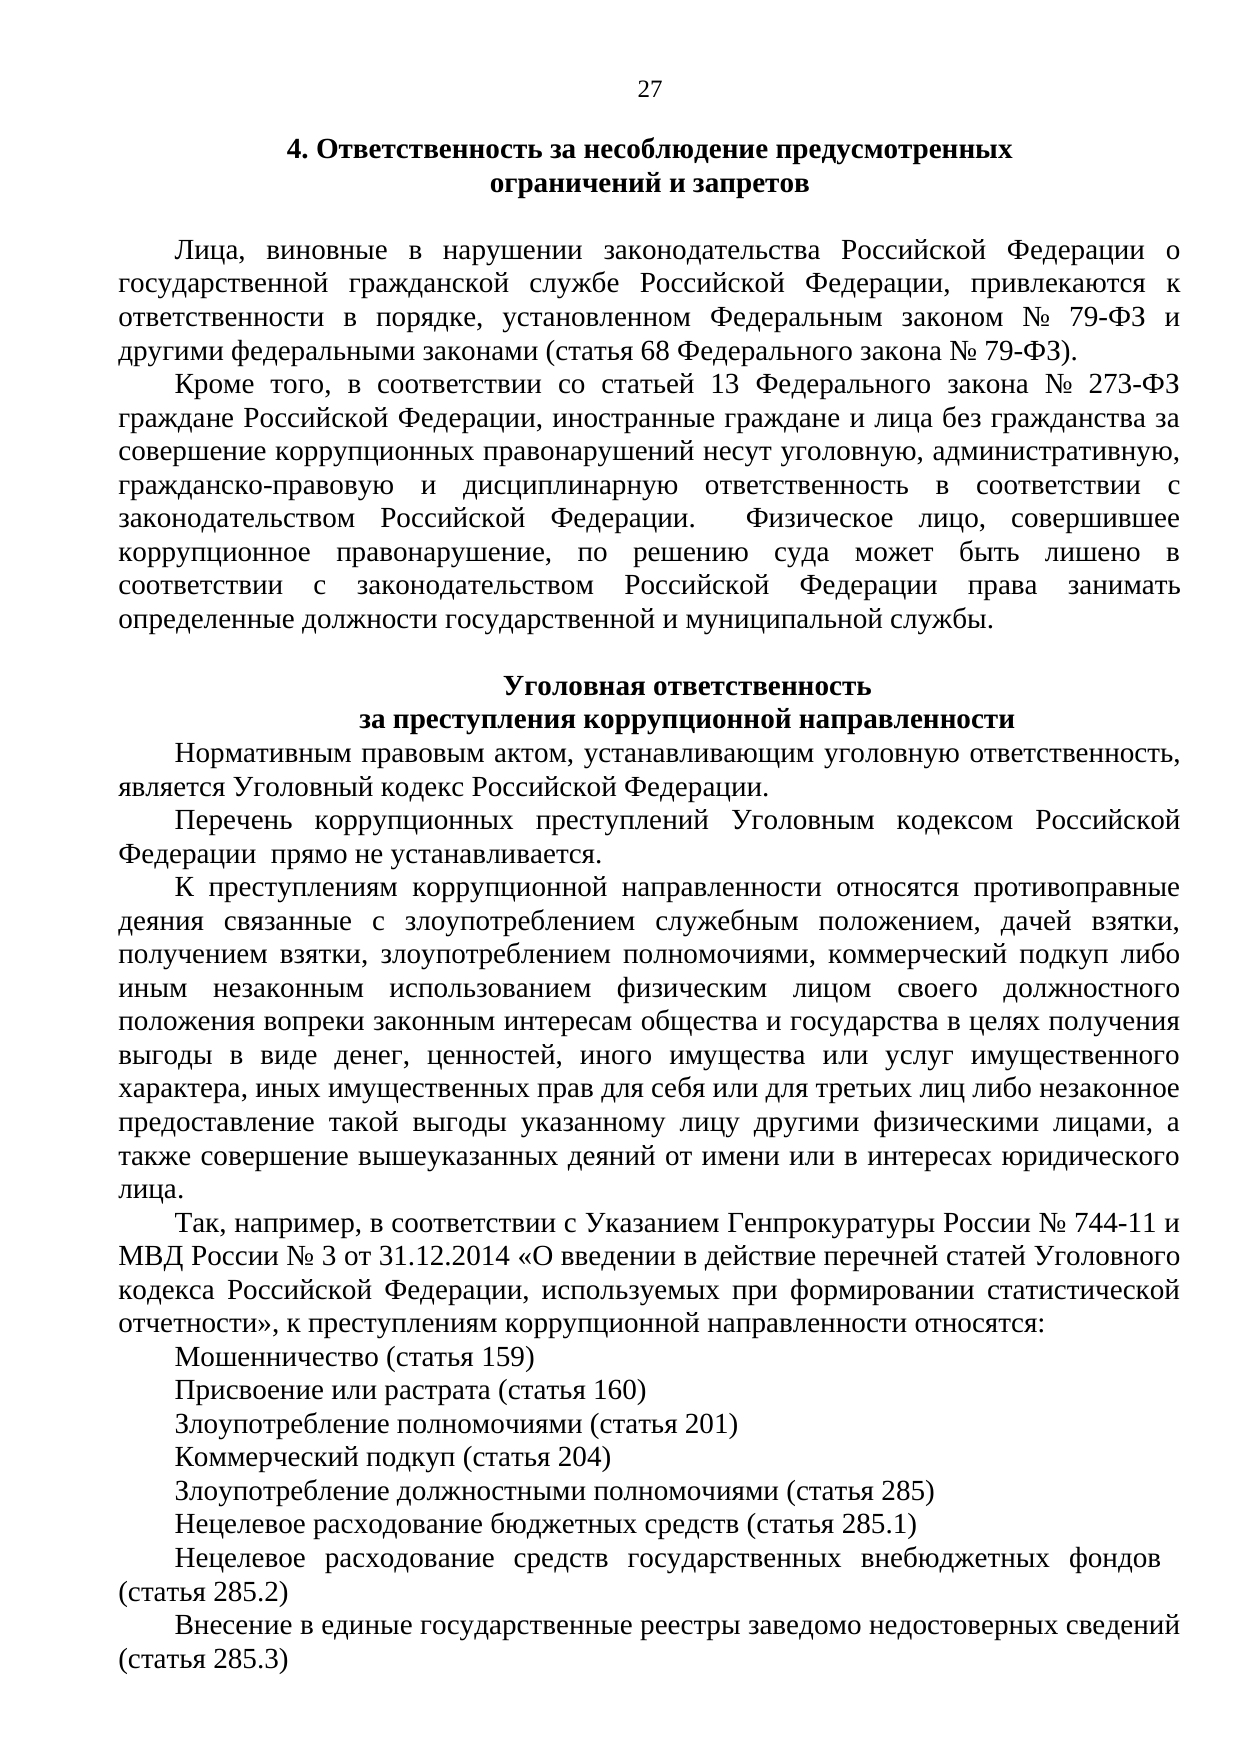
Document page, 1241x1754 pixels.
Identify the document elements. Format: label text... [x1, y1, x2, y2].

text Нормативным правовым актом, устанавливающим уголовную ответственность, является Уголовный кодекс Российской Федерации. [118, 735, 1181, 802]
text Лица, виновные в нарушении законодательства Российской Федерации о государственной гражданской службе Российской Федерации, привлекаются к ответственности в порядке, установленном Федеральным законом № 79-ФЗ и другими федеральными законами (статья 68 Федерального закона № 79-ФЗ). [118, 232, 1181, 366]
text ограничений и запретов [118, 165, 1181, 198]
text 4. Ответственность за несоблюдение предусмотренных [118, 131, 1181, 165]
text Злоупотребление должностными полномочиями (статья 285) [118, 1473, 1181, 1507]
text Кроме того, в соответствии со статьей 13 Федерального закона № 273-ФЗ граждане Российской Федерации, иностранные граждане и лица без гражданства за совершение коррупционных правонарушений несут уголовную, административную, гражданско-правовую и дисциплинарную ответственность в соответствии с законодательством Российской Федерации. Физическое лицо, совершившее коррупционное правонарушение, по решению суда может быть лишено в соответствии с законодательством Российской Федерации права занимать определенные должности государственной и муниципальной службы. [118, 366, 1181, 634]
text К преступлениям коррупционной направленности относятся противоправные деяния связанные с злоупотреблением служебным положением, дачей взятки, получением взятки, злоупотреблением полномочиями, коммерческий подкуп либо иным незаконным использованием физическим лицом своего должностного положения вопреки законным интересам общества и государства в целях получения выгоды в виде денег, ценностей, иного имущества или услуг имущественного характера, иных имущественных прав для себя или для третьих лиц либо незаконное предоставление такой выгоды указанному лицу другими физическими лицами, а также совершение вышеуказанных деяний от имени или в интересах юридического лица. [118, 869, 1181, 1205]
text Перечень коррупционных преступлений Уголовным кодексом Российской Федерации прямо не устанавливается. [118, 802, 1181, 869]
text за преступления коррупционной направленности [118, 702, 1181, 735]
text Внесение в единые государственные реестры заведомо недостоверных сведений (статья 285.3) [118, 1607, 1181, 1674]
text Нецелевое расходование средств государственных внебюджетных фондов (статья 285.2) [118, 1540, 1181, 1607]
text Уголовная ответственность [118, 668, 1181, 702]
text Присвоение или растрата (статья 160) [118, 1372, 1181, 1406]
text Злоупотребление полномочиями (статья 201) [118, 1406, 1181, 1439]
text Так, например, в соответствии с Указанием Генпрокуратуры России № 744-11 и МВД России № 3 от 31.12.2014 «О введении в действие перечней статей Уголовного кодекса Российской Федерации, используемых при формировании статистической отчетности», к преступлениям коррупционной направленности относятся: [118, 1205, 1181, 1339]
text Мошенничество (статья 159) [118, 1339, 1181, 1372]
text Коммерческий подкуп (статья 204) [118, 1439, 1181, 1473]
text Нецелевое расходование бюджетных средств (статья 285.1) [118, 1507, 1181, 1540]
